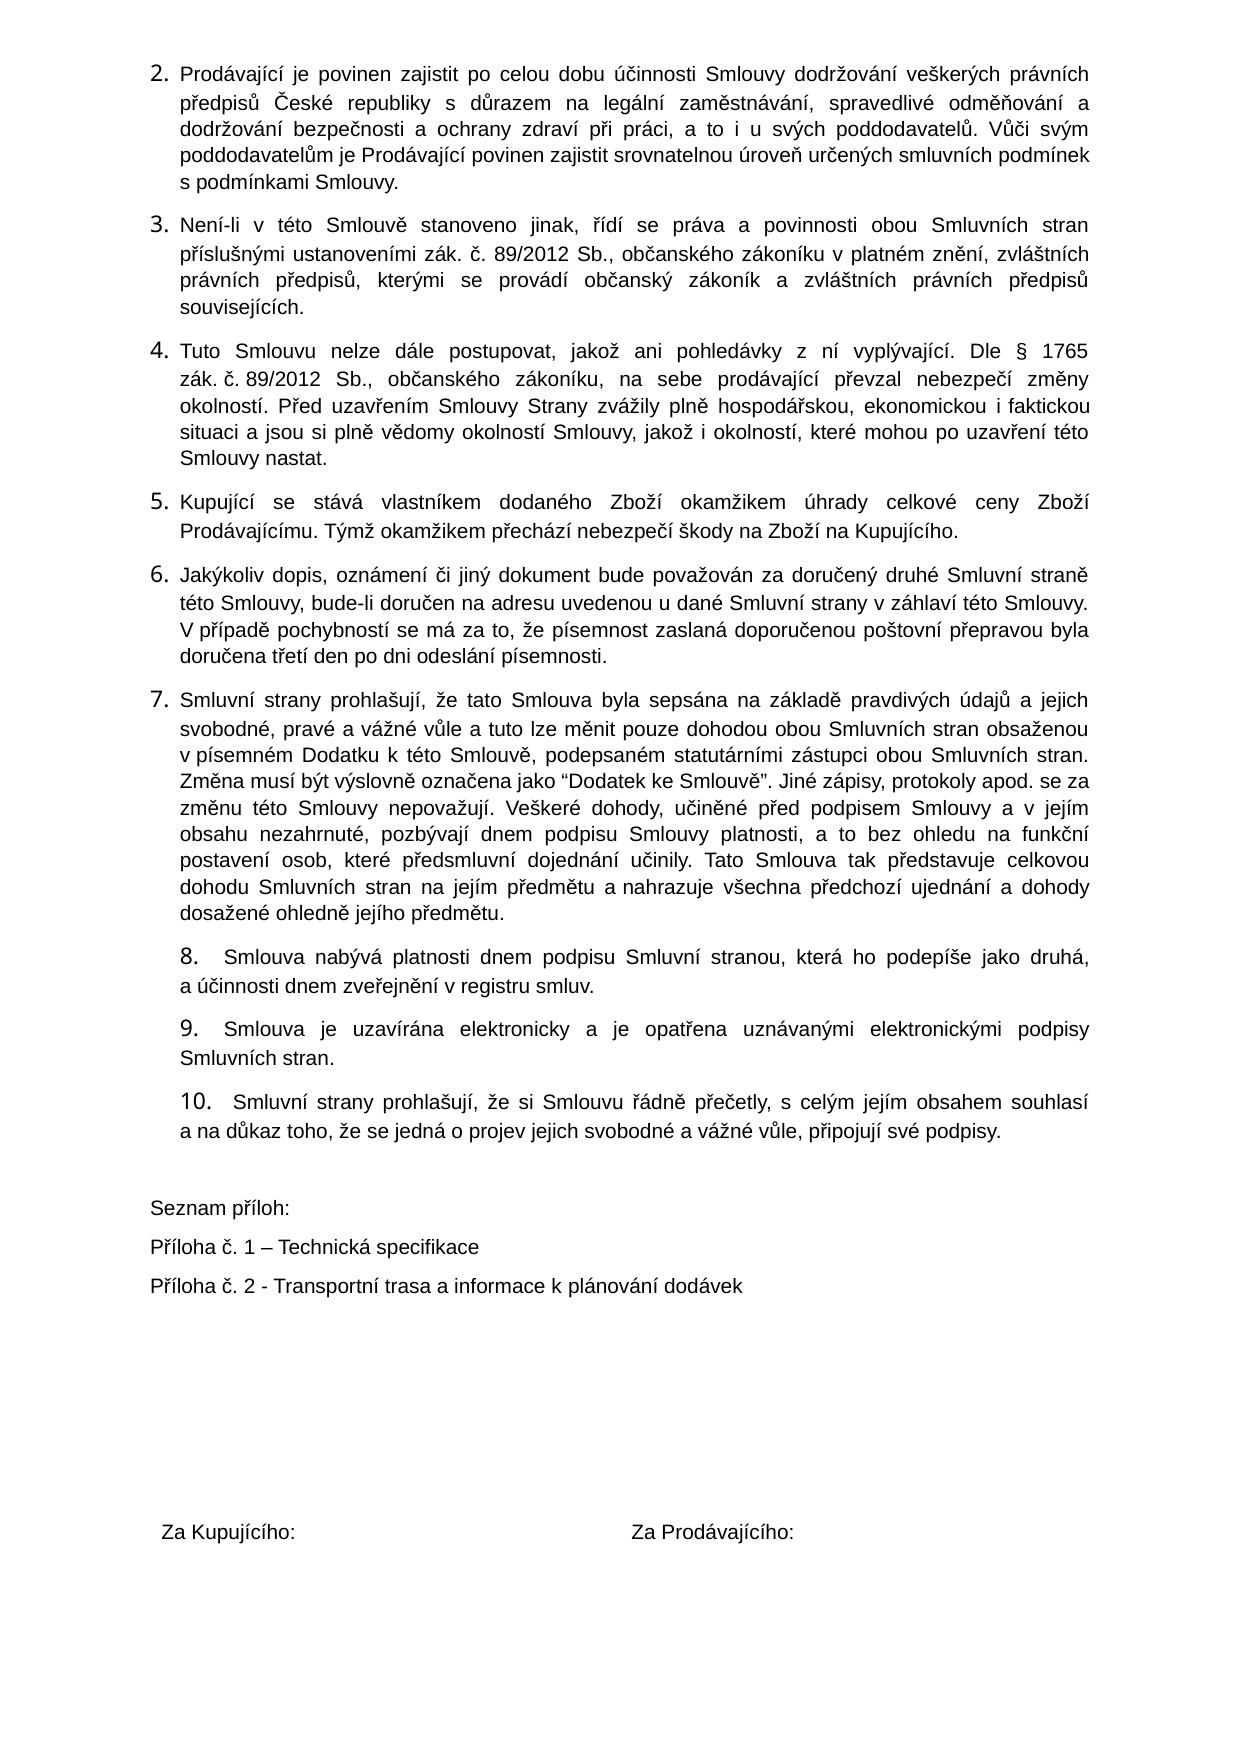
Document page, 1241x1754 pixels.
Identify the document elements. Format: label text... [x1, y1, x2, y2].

text Příloha č. 1 – Technická specifikace [150, 1235, 1090, 1259]
list Smlouva je uzavírána elektronicky a je opatřena uznávanými elektronickými podpisy Smluvních stran. [179, 1012, 1090, 1070]
table_header Za Prodávajícího: [620, 1507, 1090, 1558]
table_header Za Kupujícího: [150, 1507, 620, 1558]
list Kupující se stává vlastníkem dodaného Zboží okamžikem úhrady celkové ceny Zboží Prodávajícímu. Týmž okamžikem přechází nebezpečí škody na Zboží na Kupujícího. [150, 485, 1090, 543]
text Příloha č. 2 - Transportní trasa a informace k plánování dodávek [150, 1274, 1090, 1298]
list Není-li v této Smlouvě stanoveno jinak, řídí se práva a povinnosti obou Smluvních stran příslušnými ustanoveními zák. č. 89/2012 Sb., občanského zákoníku v platném znění, zvláštních právních předpisů, kterými se provádí občanský zákoník a zvláštních právních předpisů souvisejících. [150, 208, 1090, 319]
text Seznam příloh: [150, 1196, 1090, 1220]
list Smlouva nabývá platnosti dnem podpisu Smluvní stranou, která ho podepíše jako druhá, a účinnosti dnem zveřejnění v registru smluv. [179, 940, 1090, 997]
list Smluvní strany prohlašují, že si Smlouvu řádně přečetly, s celým jejím obsahem souhlasí a na důkaz toho, že se jedná o projev jejich svobodné a vážné vůle, připojují své podpisy. [179, 1085, 1090, 1142]
list Tuto Smlouvu nelze dále postupovat, jakož ani pohledávky z ní vyplývající. Dle § 1765 zák. č. 89/2012 Sb., občanského zákoníku, na sebe prodávající převzal nebezpečí změny okolností. Před uzavřením Smlouvy Strany zvážily plně hospodářskou, ekonomickou i faktickou situaci a jsou si plně vědomy okolností Smlouvy, jakož i okolností, které mohou po uzavření této Smlouvy nastat. [150, 333, 1090, 470]
list Jakýkoliv dopis, oznámení či jiný dokument bude považován za doručený druhé Smluvní straně této Smlouvy, bude-li doručen na adresu uvedenou u dané Smluvní strany v záhlaví této Smlouvy. V případě pochybností se má za to, že písemnost zaslaná doporučenou poštovní přepravou byla doručena třetí den po dni odeslání písemnosti. [150, 558, 1090, 668]
list Prodávající je povinen zajistit po celou dobu účinnosti Smlouvy dodržování veškerých právních předpisů České republiky s důrazem na legální zaměstnávání, spravedlivé odměňování a dodržování bezpečnosti a ochrany zdraví při práci, a to i u svých poddodavatelů. Vůči svým poddodavatelům je Prodávající povinen zajistit srovnatelnou úroveň určených smluvních podmínek s podmínkami Smlouvy. [150, 57, 1090, 193]
list Smluvní strany prohlašují, že tato Smlouva byla sepsána na základě pravdivých údajů a jejich svobodné, pravé a vážné vůle a tuto lze měnit pouze dohodou obou Smluvních stran obsaženou v písemném Dodatku k této Smlouvě, podepsaném statutárními zástupci obou Smluvních stran. Změna musí být výslovně označena jako “Dodatek ke Smlouvě”. Jiné zápisy, protokoly apod. se za změnu této Smlouvy nepovažují. Veškeré dohody, učiněné před podpisem Smlouvy a v jejím obsahu nezahrnuté, pozbývají dnem podpisu Smlouvy platnosti, a to bez ohledu na funkční postavení osob, které předsmluvní dojednání učinily. Tato Smlouva tak představuje celkovou dohodu Smluvních stran na jejím předmětu a nahrazuje všechna předchozí ujednání a dohody dosažené ohledně jejího předmětu. [150, 683, 1090, 925]
